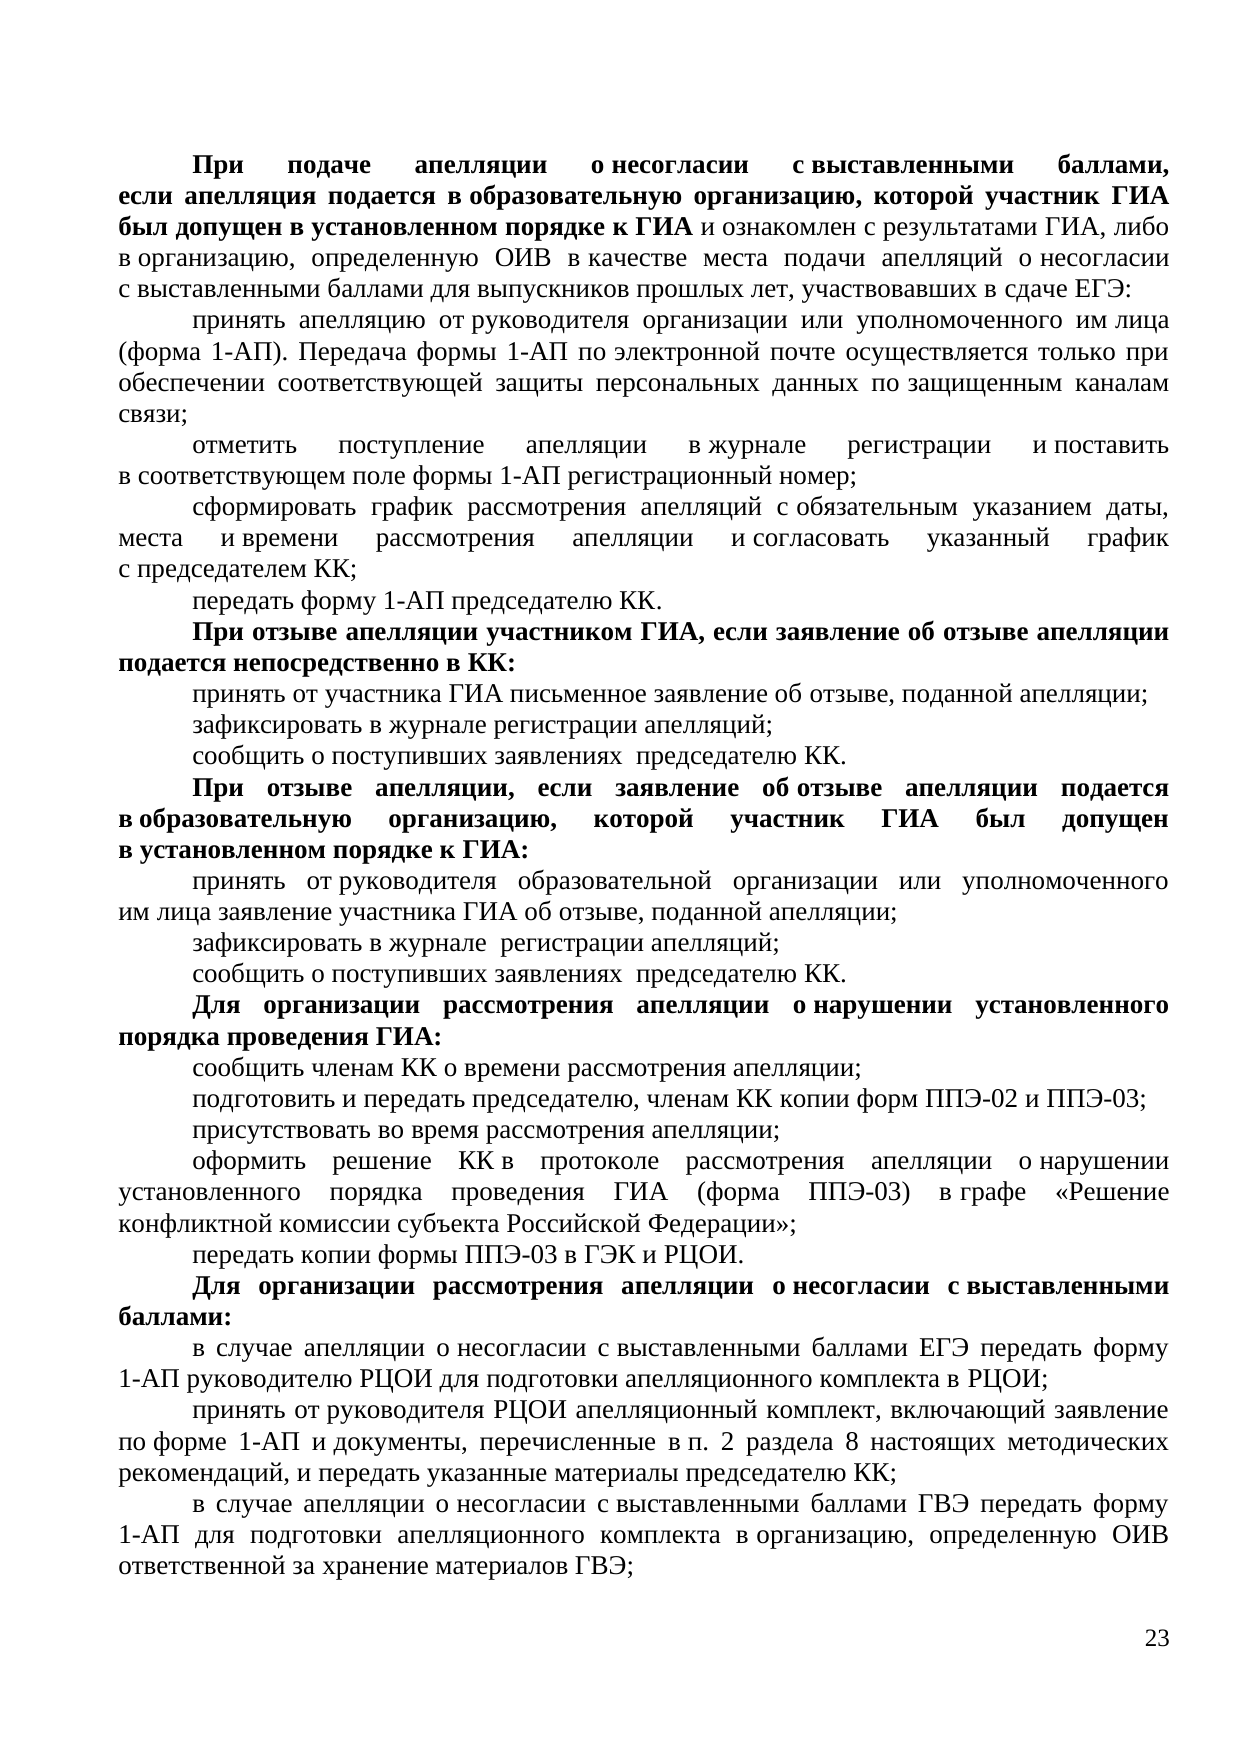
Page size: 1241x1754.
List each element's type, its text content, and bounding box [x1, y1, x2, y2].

list При отзыве апелляции участником ГИА, если заявление об отзыве апелляции подается непосредственно в КК: [118, 615, 1169, 677]
list Для организации рассмотрения апелляции о нарушении установленного порядка проведения ГИА: [118, 989, 1169, 1051]
list оформить решение КК в протоколе рассмотрения апелляции о нарушении установленного порядка проведения ГИА (форма ППЭ-03) в графе «Решение конфликтной комиссии субъекта Российской Федерации»; [118, 1144, 1169, 1238]
list принять от руководителя РЦОИ апелляционный комплект, включающий заявление по форме 1-АП и документы, перечисленные в п. 2 раздела 8 настоящих методических рекомендаций, и передать указанные материалы председателю КК; [118, 1393, 1169, 1487]
list При подаче апелляции о несогласии с выставленными баллами, если апелляция подается в образовательную организацию, которой участник ГИА был допущен в установленном порядке к ГИА и ознакомлен с результатами ГИА, либо в организацию, определенную ОИВ в качестве места подачи апелляций о несогласии с выставленными баллами для выпускников прошлых лет, участвовавших в сдаче ЕГЭ: [118, 148, 1169, 303]
list в случае апелляции о несогласии с выставленными баллами ГВЭ передать форму 1-АП для подготовки апелляционного комплекта в организацию, определенную ОИВ ответственной за хранение материалов ГВЭ; [118, 1487, 1169, 1580]
list отметить поступление апелляции в журнале регистрации и поставить в соответствующем поле формы 1-АП регистрационный номер; [118, 428, 1169, 490]
list При отзыве апелляции, если заявление об отзыве апелляции подается в образовательную организацию, которой участник ГИА был допущен в установленном порядке к ГИА: [118, 771, 1169, 864]
list зафиксировать в журнале регистрации апелляций; [118, 708, 1169, 739]
list передать копии формы ППЭ-03 в ГЭК и РЦОИ. [118, 1238, 1169, 1269]
list принять от руководителя образовательной организации или уполномоченного им лица заявление участника ГИА об отзыве, поданной апелляции; [118, 864, 1169, 926]
list подготовить и передать председателю, членам КК копии форм ППЭ-02 и ППЭ-03; [118, 1082, 1169, 1113]
list зафиксировать в журнале регистрации апелляций; [118, 926, 1169, 957]
list Для организации рассмотрения апелляции о несогласии с выставленными баллами: [118, 1269, 1169, 1331]
list передать форму 1-АП председателю КК. [118, 584, 1169, 615]
list сообщить членам КК о времени рассмотрения апелляции; [118, 1051, 1169, 1082]
list принять апелляцию от руководителя организации или уполномоченного им лица (форма 1-АП). Передача формы 1-АП по электронной почте осуществляется только при обеспечении соответствующей защиты персональных данных по защищенным каналам связи; [118, 303, 1169, 428]
list принять от участника ГИА письменное заявление об отзыве, поданной апелляции; [118, 677, 1169, 708]
list сообщить о поступивших заявлениях председателю КК. [118, 957, 1169, 989]
list присутствовать во время рассмотрения апелляции; [118, 1113, 1169, 1144]
list в случае апелляции о несогласии с выставленными баллами ЕГЭ передать форму 1-АП руководителю РЦОИ для подготовки апелляционного комплекта в РЦОИ; [118, 1331, 1169, 1393]
list сообщить о поступивших заявлениях председателю КК. [118, 739, 1169, 771]
